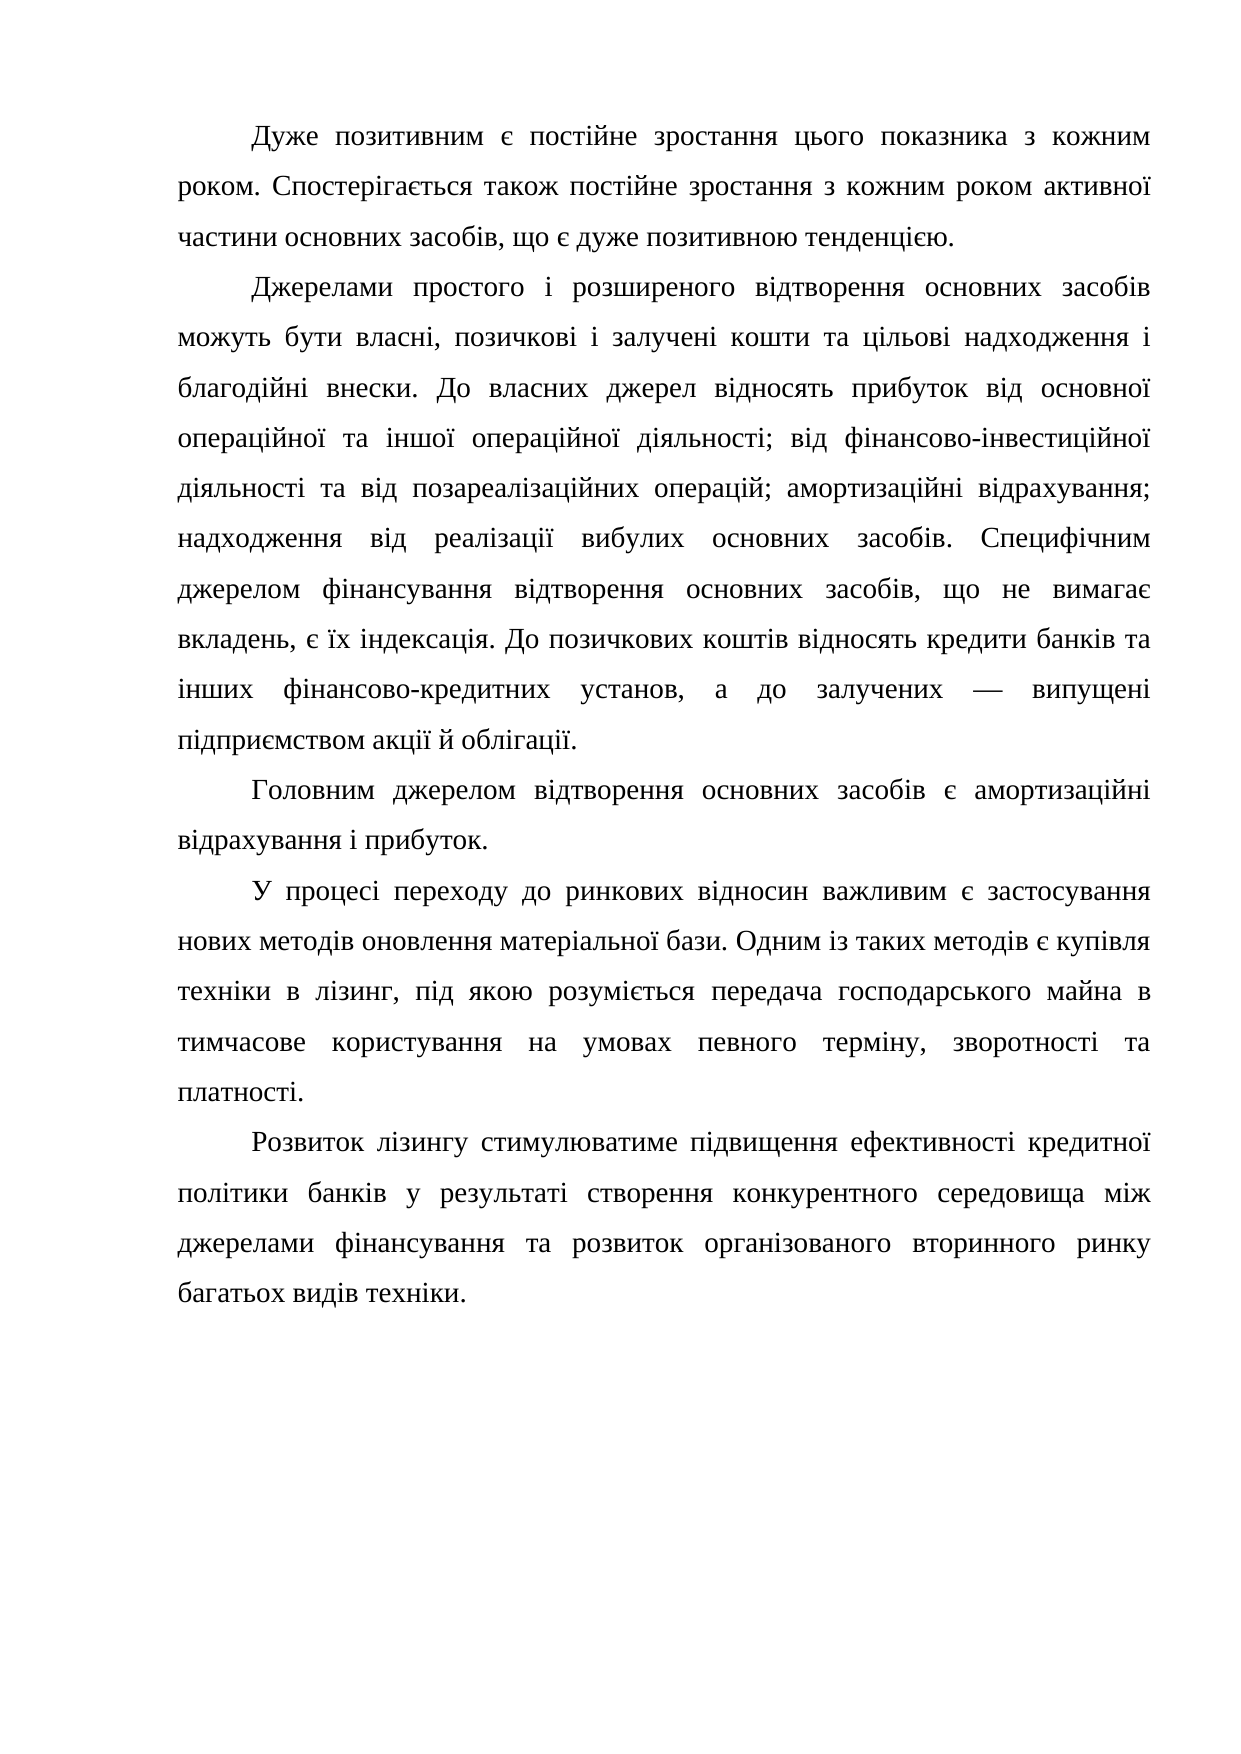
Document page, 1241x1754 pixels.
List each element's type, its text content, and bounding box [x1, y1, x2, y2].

text Дуже позитивним є постійне зростання цього показника з кожним роком. Спостерігається також постійне зростання з кожним роком активної частини основних засобів, що є дуже позитивною тенденцією. [177, 118, 1152, 252]
text Розвиток лізингу стимулюватиме підвищення ефективності кредитної політики банків у результаті створення конкурентного середовища між джерелами фінансування та розвиток організованого вторинного ринку багатьох видів техніки. [177, 1124, 1152, 1309]
text Джерелами простого і розширеного відтворення основних засобів можуть бути власні, позичкові і залучені кошти та цільові надходження і благодійні внески. До власних джерел відносять прибуток від основної операційної та іншої операційної діяльності; від фінансово-інвестиційної діяльності та від позареалізаційних операцій; амортизаційні відрахування; надходження від реалізації вибулих основних засобів. Специфічним джерелом фінансування відтворення основних засобів, що не вимагає вкладень, є їх індексація. До позичкових коштів відносять кредити банків та інших фінансово-кредитних установ, а до залучених — випущені підприємством акції й облігації. [177, 269, 1152, 755]
text Головним джерелом відтворення основних засобів є амортизаційні відрахування і прибуток. [177, 772, 1152, 856]
text У процесі переходу до ринкових відносин важливим є застосування нових методів оновлення матеріальної бази. Одним із таких методів є купівля техніки в лізинг, під якою розуміється передача господарського майна в тимчасове користування на умовах певного терміну, зворотності та платності. [177, 873, 1152, 1108]
